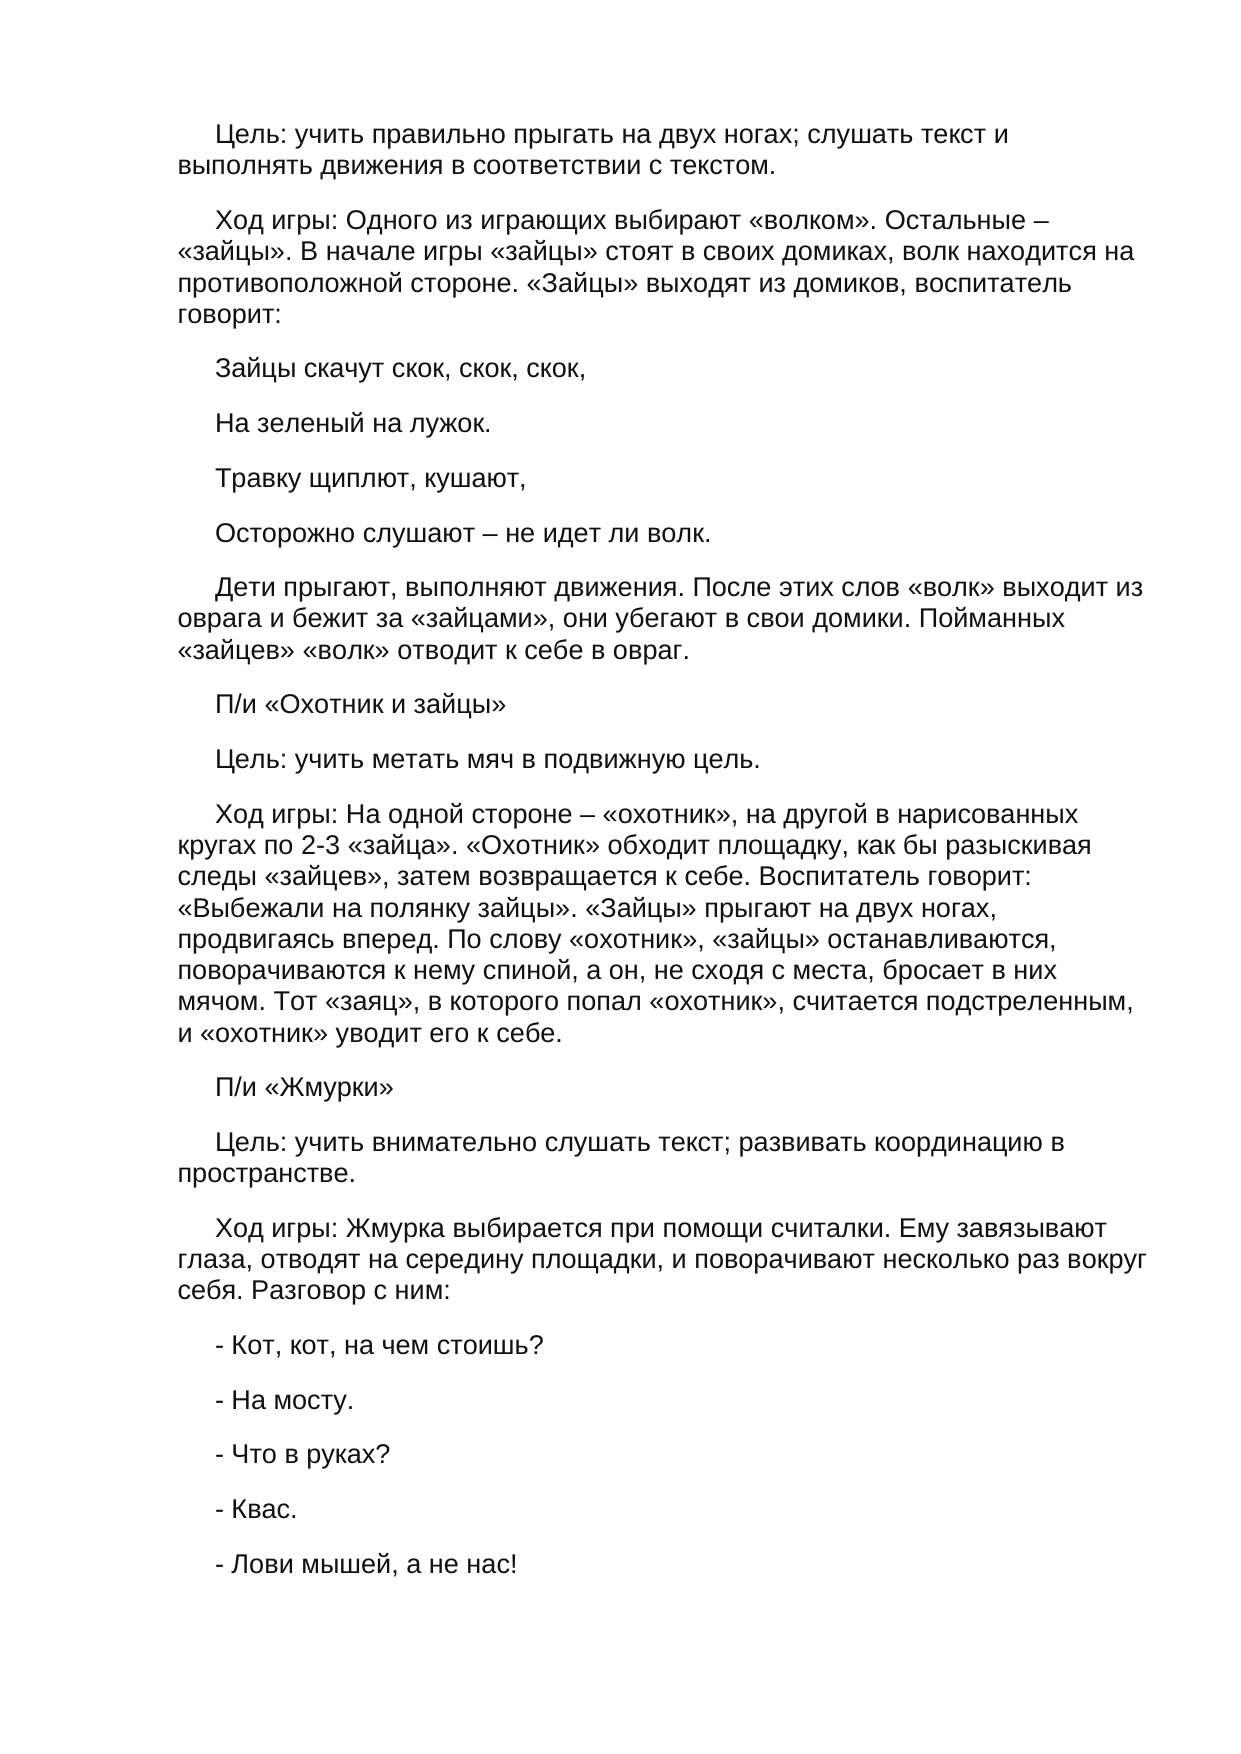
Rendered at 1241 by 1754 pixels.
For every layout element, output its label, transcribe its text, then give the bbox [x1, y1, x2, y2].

text Травку щиплют, кушают, [177, 462, 1152, 493]
text Зайцы скачут скок, скок, скок, [177, 352, 1152, 384]
text - На мосту. [177, 1384, 1152, 1415]
text Ход игры: Одного из играющих выбирают «волком». Остальные – «зайцы». В начале игры «зайцы» стоят в своих домиках, волк находится на противоположной стороне. «Зайцы» выходят из домиков, воспитатель говорит: [177, 204, 1152, 329]
text Цель: учить правильно прыгать на двух ногах; слушать текст и выполнять движения в соответствии с текстом. [177, 118, 1152, 181]
text - Что в руках? [177, 1438, 1152, 1470]
text Цель: учить внимательно слушать текст; развивать координацию в пространстве. [177, 1126, 1152, 1188]
text Дети прыгают, выполняют движения. После этих слов «волк» выходит из оврага и бежит за «зайцами», они убегают в свои домики. Пойманных «зайцев» «волк» отводит к себе в овраг. [177, 571, 1152, 665]
text Ход игры: На одной стороне – «охотник», на другой в нарисованных кругах по 2-3 «зайца». «Охотник» обходит площадку, как бы разыскивая следы «зайцев», затем возвращается к себе. Воспитатель говорит: «Выбежали на полянку зайцы». «Зайцы» прыгают на двух ногах, продвигаясь вперед. По слову «охотник», «зайцы» останавливаются, поворачиваются к нему спиной, а он, не сходя с места, бросает в них мячом. Тот «заяц», в которого попал «охотник», считается подстреленным, и «охотник» уводит его к себе. [177, 798, 1152, 1048]
text На зеленый на лужок. [177, 407, 1152, 438]
text - Лови мышей, а не нас! [177, 1548, 1152, 1579]
text П/и «Жмурки» [177, 1071, 1152, 1102]
text Осторожно слушают – не идет ли волк. [177, 517, 1152, 548]
text - Кот, кот, на чем стоишь? [177, 1329, 1152, 1360]
text Цель: учить метать мяч в подвижную цель. [177, 743, 1152, 774]
text П/и «Охотник и зайцы» [177, 688, 1152, 720]
text Ход игры: Жмурка выбирается при помощи считалки. Ему завязывают глаза, отводят на середину площадки, и поворачивают несколько раз вокруг себя. Разговор с ним: [177, 1212, 1152, 1306]
text - Квас. [177, 1493, 1152, 1524]
